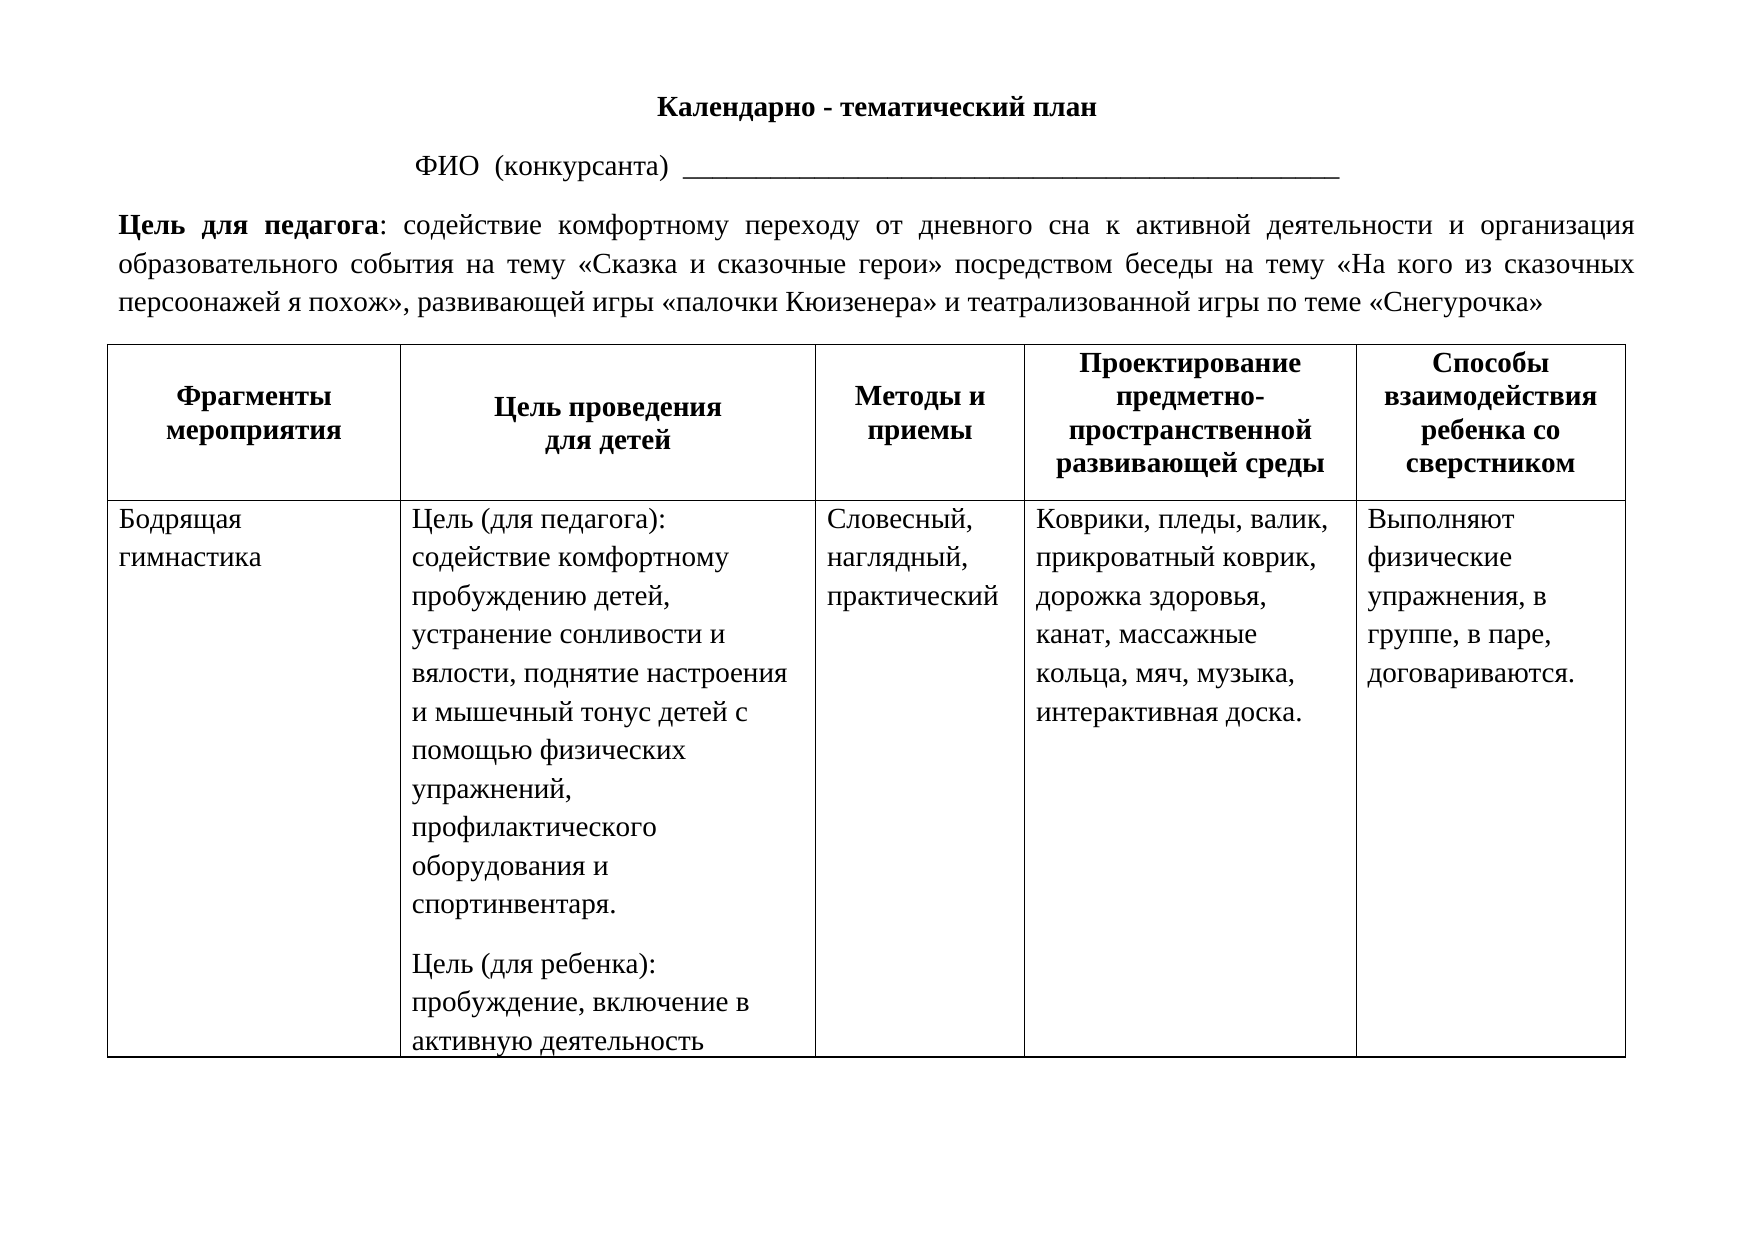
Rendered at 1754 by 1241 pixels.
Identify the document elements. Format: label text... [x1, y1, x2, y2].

table_header Проектирование предметно-пространственной развивающей среды [1025, 345, 1356, 500]
table_header Способы взаимодействия ребенка со сверстником [1357, 345, 1625, 500]
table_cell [1025, 501, 1356, 1056]
table_cell Бодрящая гимнастика [108, 501, 400, 1056]
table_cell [401, 501, 815, 1056]
table_header Фрагменты мероприятия [108, 345, 400, 500]
table_header Методы и приемы [816, 345, 1024, 500]
table_header Цель проведения для детей [401, 345, 815, 500]
text Календарно - тематический план [118, 89, 1636, 122]
text Цель для педагога: содействие комфортному переходу от дневного сна к активной деятельности и организация образовательного события на тему «Сказка и сказочные герои» посредством беседы на тему «На кого из сказочных персоонажей я похож», развивающей игры «палочки Кюизенера» и театрализованной игры по теме «Снегурочка» [118, 207, 1636, 318]
text ФИО (конкурсанта) _____________________________________________ [118, 148, 1636, 182]
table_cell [1357, 501, 1625, 1056]
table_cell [816, 501, 1024, 1056]
